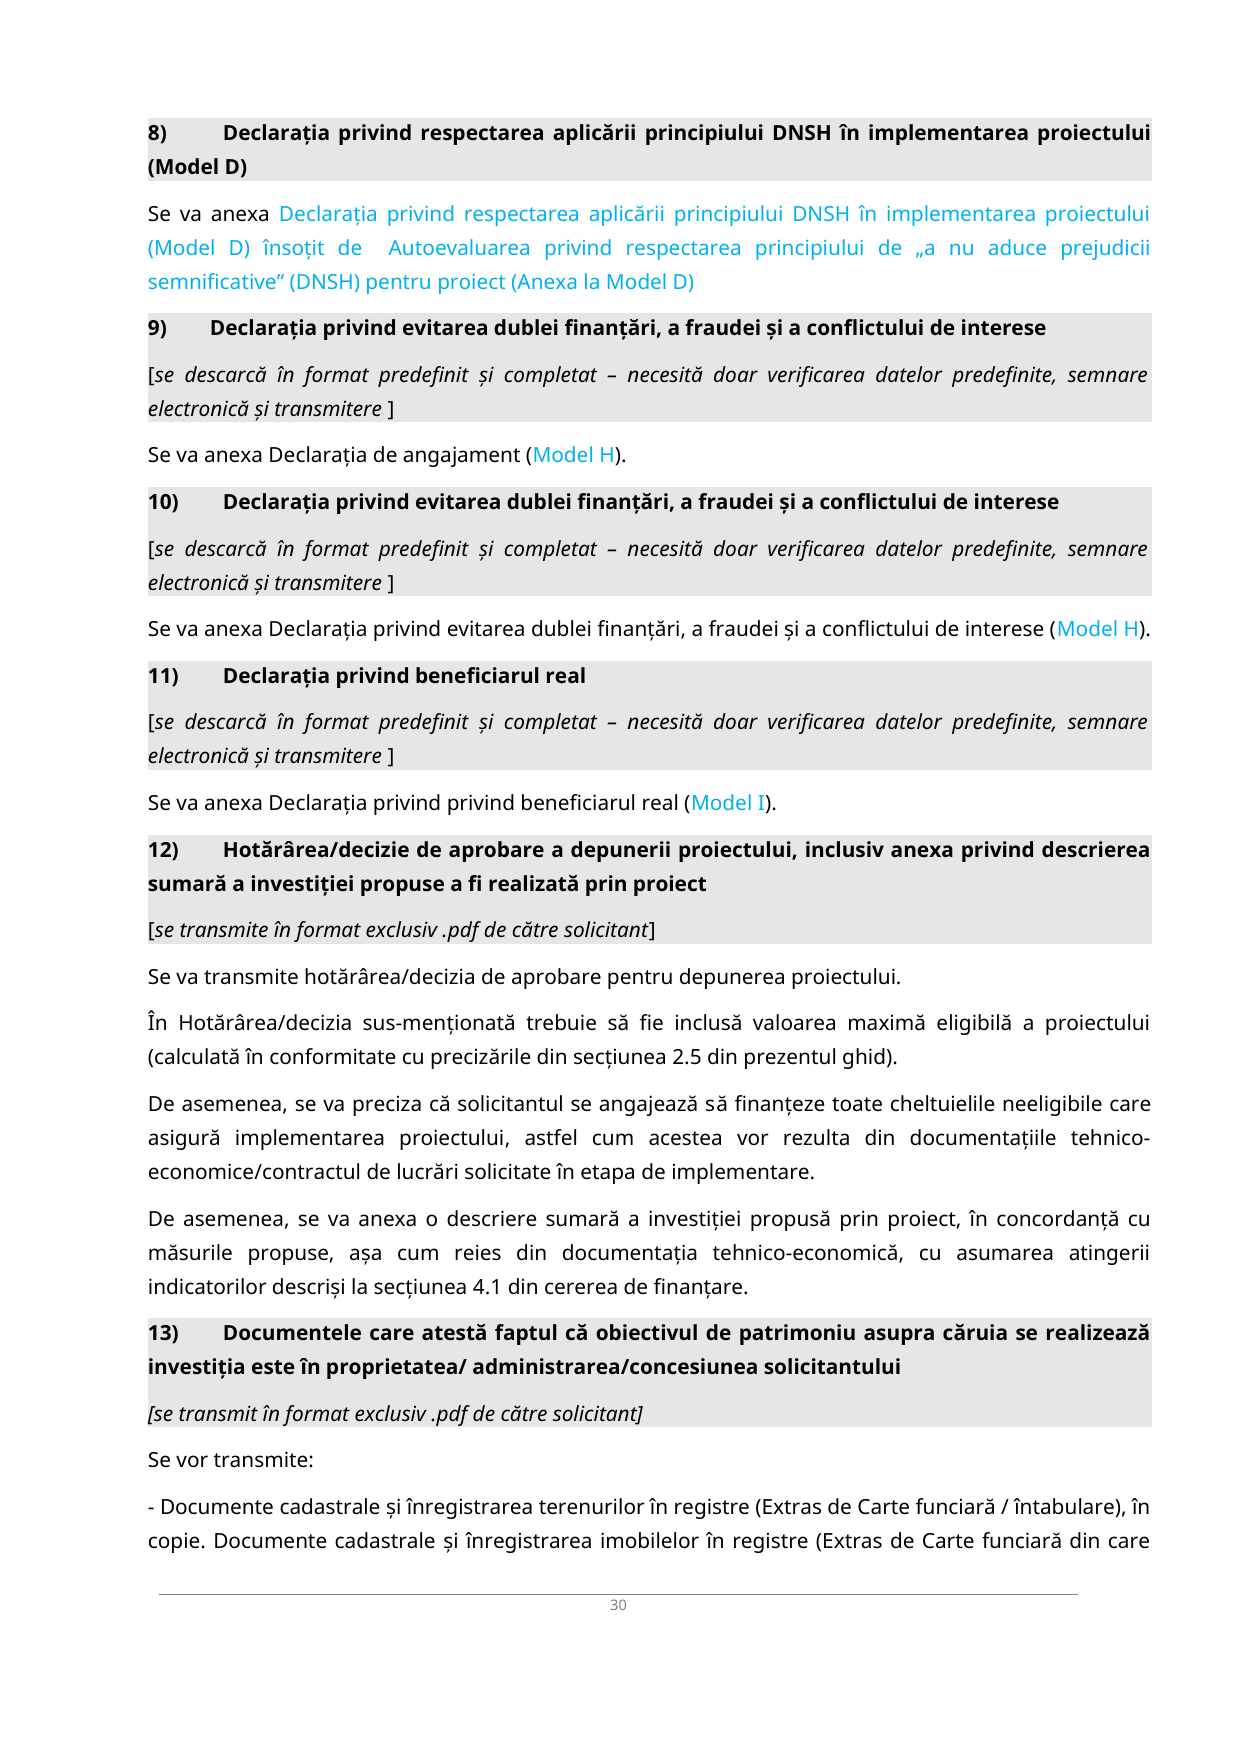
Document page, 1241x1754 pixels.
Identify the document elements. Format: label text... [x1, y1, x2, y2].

text Se va transmite hotărârea/decizia de aprobare pentru depunerea proiectului. [148, 962, 1152, 990]
list Declarația privind beneficiarul real [148, 661, 1152, 689]
text [se transmit în format exclusiv .pdf de către solicitant] [148, 1399, 1152, 1427]
text Se va anexa Declarația privind respectarea aplicării principiului DNSH în implementarea proiectului (Model D) însoțit de Autoevaluarea privind respectarea principiului de „a nu aduce prejudicii semnificative” (DNSH) pentru proiect (Anexa la Model D) [148, 199, 1152, 295]
text Se va anexa Declaraţia privind evitarea dublei finanțări, a fraudei și a conflictului de interese (Model H). [148, 614, 1152, 643]
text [148, 1492, 1152, 1555]
text [se descarcă în format predefinit și completat – necesită doar verificarea datelor predefinite, semnare electronică și transmitere ] [148, 534, 1152, 596]
list Hotărârea/decizie de aprobare a depunerii proiectului, inclusiv anexa privind descrierea sumară a investiţiei propuse a fi realizată prin proiect [148, 835, 1152, 897]
text [se descarcă în format predefinit și completat – necesită doar verificarea datelor predefinite, semnare electronică și transmitere ] [148, 360, 1152, 422]
list Documentele care atestă faptul că obiectivul de patrimoniu asupra căruia se realizează investiţia este în proprietatea/ administrarea/concesiunea solicitantului [148, 1318, 1152, 1381]
list Declarația privind evitarea dublei finanțări, a fraudei și a conflictului de interese [148, 487, 1152, 516]
text De asemenea, se va anexa o descriere sumară a investiției propusă prin proiect, în concordanță cu măsurile propuse, așa cum reies din documentația tehnico-economică, cu asumarea atingerii indicatorilor descriși la secțiunea 4.1 din cererea de finanțare. [148, 1204, 1152, 1300]
list Declarația privind respectarea aplicării principiului DNSH în implementarea proiectului (Model D) [148, 118, 1152, 181]
text În Hotărârea/decizia sus-menţionată trebuie să fie inclusă valoarea maximă eligibilă a proiectului (calculată în conformitate cu precizările din secțiunea 2.5 din prezentul ghid). [148, 1008, 1152, 1071]
text Se va anexa Declaraţia privind privind beneficiarul real (Model I). [148, 788, 1152, 817]
text Se vor transmite: [148, 1446, 1152, 1474]
text Se va anexa Declaraţia de angajament (Model H). [148, 441, 1152, 469]
text [se descarcă în format predefinit și completat – necesită doar verificarea datelor predefinite, semnare electronică și transmitere ] [148, 707, 1152, 770]
text De asemenea, se va preciza că solicitantul se angajează să finanţeze toate cheltuielile neeligibile care asigură implementarea proiectului, astfel cum acestea vor rezulta din documentațiile tehnico-economice/contractul de lucrări solicitate în etapa de implementare. [148, 1089, 1152, 1186]
text [se transmite în format exclusiv .pdf de către solicitant] [148, 915, 1152, 944]
list Declarația privind evitarea dublei finanțări, a fraudei și a conflictului de interese [148, 313, 1152, 342]
